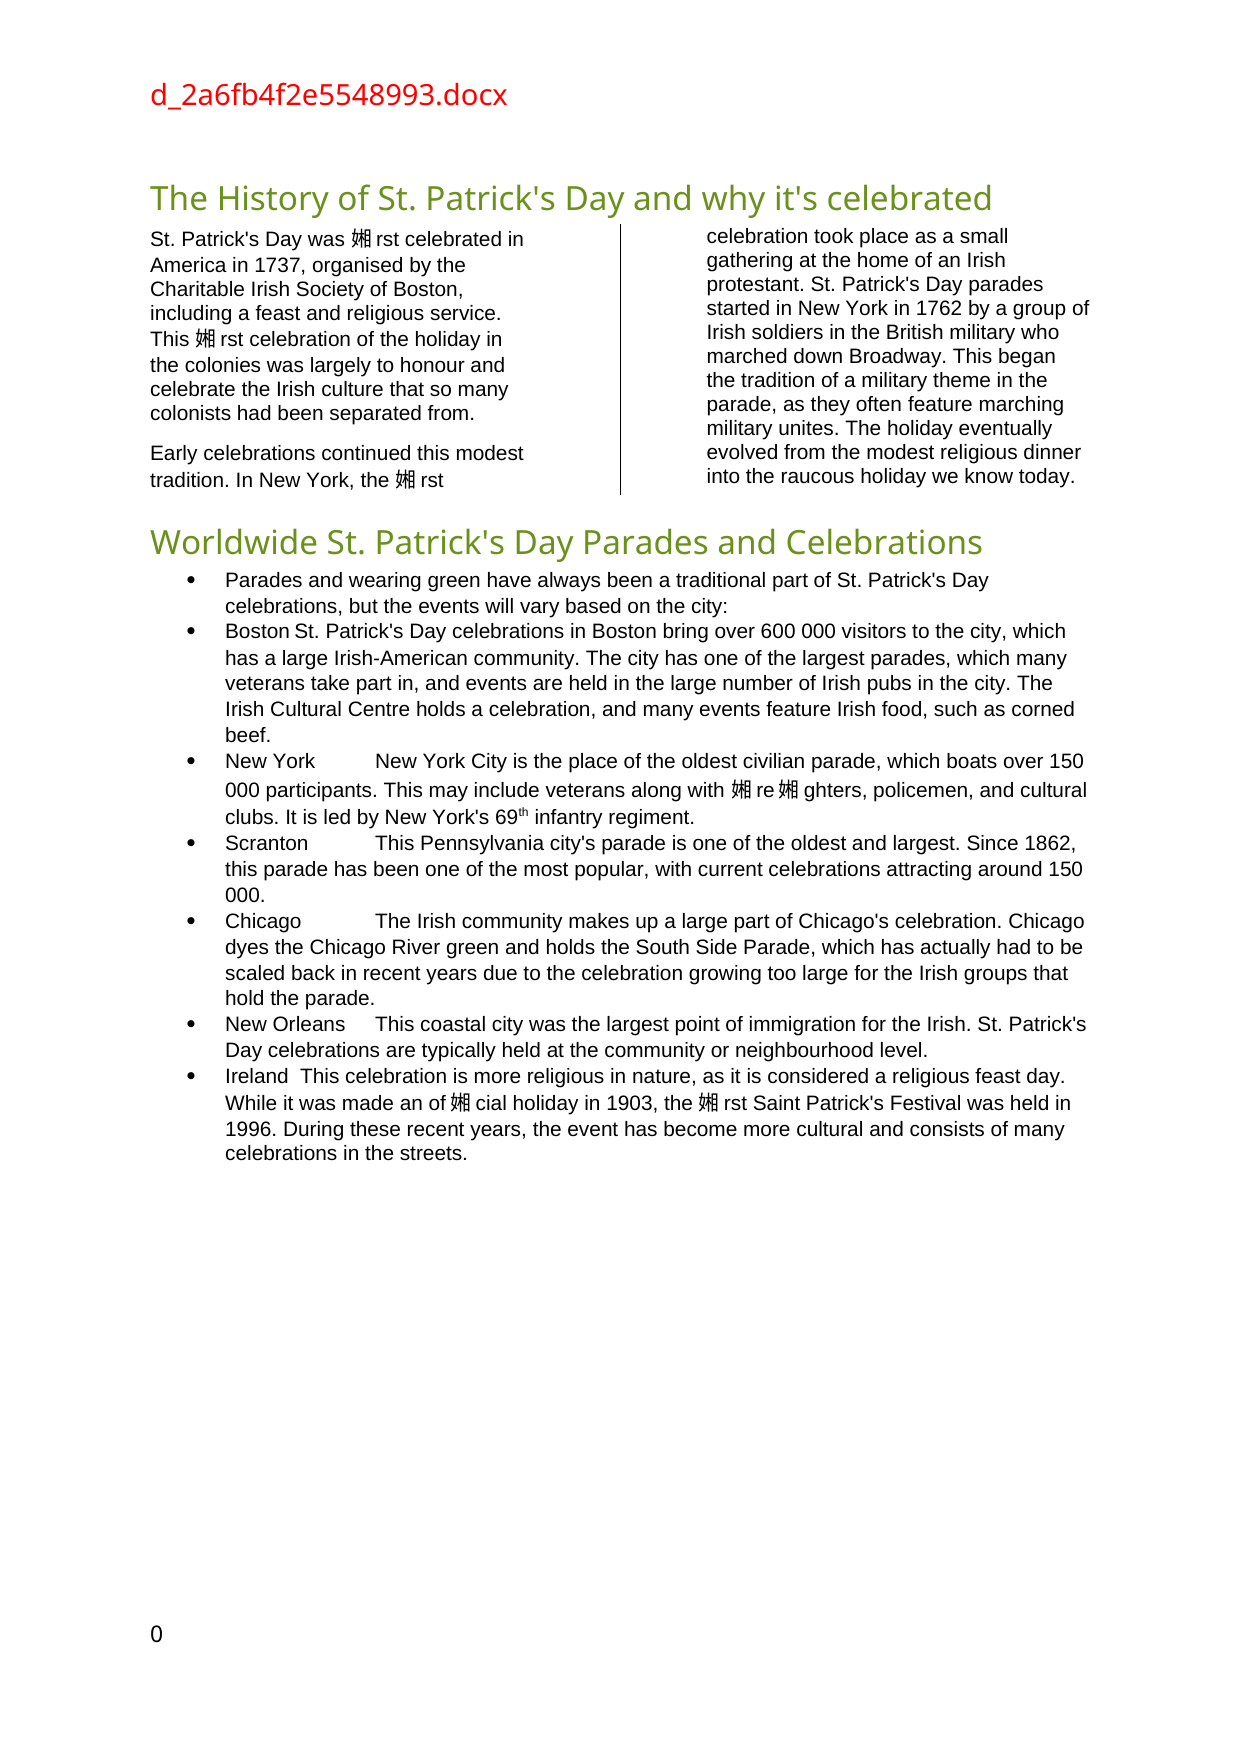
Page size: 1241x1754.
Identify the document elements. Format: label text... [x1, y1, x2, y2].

text St. Patrick's Day was 㜀rst celebrated in America in 1737, organised by the Charitable Irish Society of Boston, including a feast and religious service. This 㜀rst celebration of the holiday in the colonies was largely to honour and celebrate the Irish culture that so many colonists had been separated from. [150, 224, 534, 424]
list New York New York City is the place of the oldest civilian parade, which boats over 150 000 participants. This may include veterans along with 㜀re㜀ghters, policemen, and cultural clubs. It is led by New York's 69th infantry regiment. [187, 749, 1090, 829]
text Early celebrations continued this modest tradition. In New York, the 㜀rst celebration took place as a small gathering at the home of an Irish protestant. St. Patrick's Day parades started in New York in 1762 by a group of Irish soldiers in the British military who marched down Broadway. This began the tradition of a military theme in the parade, as they often feature marching military unites. The holiday eventually evolved from the modest religious dinner into the raucous holiday we know today. [706, 224, 1090, 487]
list New Orleans This coastal city was the largest point of immigration for the Irish. St. Patrick's Day celebrations are typically held at the community or neighbourhood level. [187, 1012, 1090, 1062]
subtitle The History of St. Patrick's Day and why it's celebrated [150, 175, 1090, 220]
list Ireland This celebration is more religious in nature, as it is considered a religious feast day. While it was made an of㜀cial holiday in 1903, the 㜀rst Saint Patrick's Festival was held in 1996. During these recent years, the event has become more cultural and consists of many celebrations in the streets. [187, 1064, 1090, 1164]
subtitle Worldwide St. Patrick's Day Parades and Celebrations [150, 519, 1090, 564]
list Parades and wearing green have always been a traditional part of St. Patrick's Day celebrations, but the events will vary based on the city: [187, 568, 1090, 617]
list Chicago The Irish community makes up a large part of Chicago's celebration. Chicago dyes the Chicago River green and holds the South Side Parade, which has actually had to be scaled back in recent years due to the celebration growing too large for the Irish groups that hold the parade. [187, 909, 1090, 1010]
list Boston St. Patrick's Day celebrations in Boston bring over 600 000 visitors to the city, which has a large Irish-American community. The city has one of the largest parades, which many veterans take part in, and events are held in the large number of Irish pubs in the city. The Irish Cultural Centre holds a celebration, and many events feature Irish food, such as corned beef. [187, 619, 1090, 747]
list Scranton This Pennsylvania city's parade is one of the oldest and largest. Since 1862, this parade has been one of the most popular, with current celebrations attracting around 150 000. [187, 831, 1090, 907]
